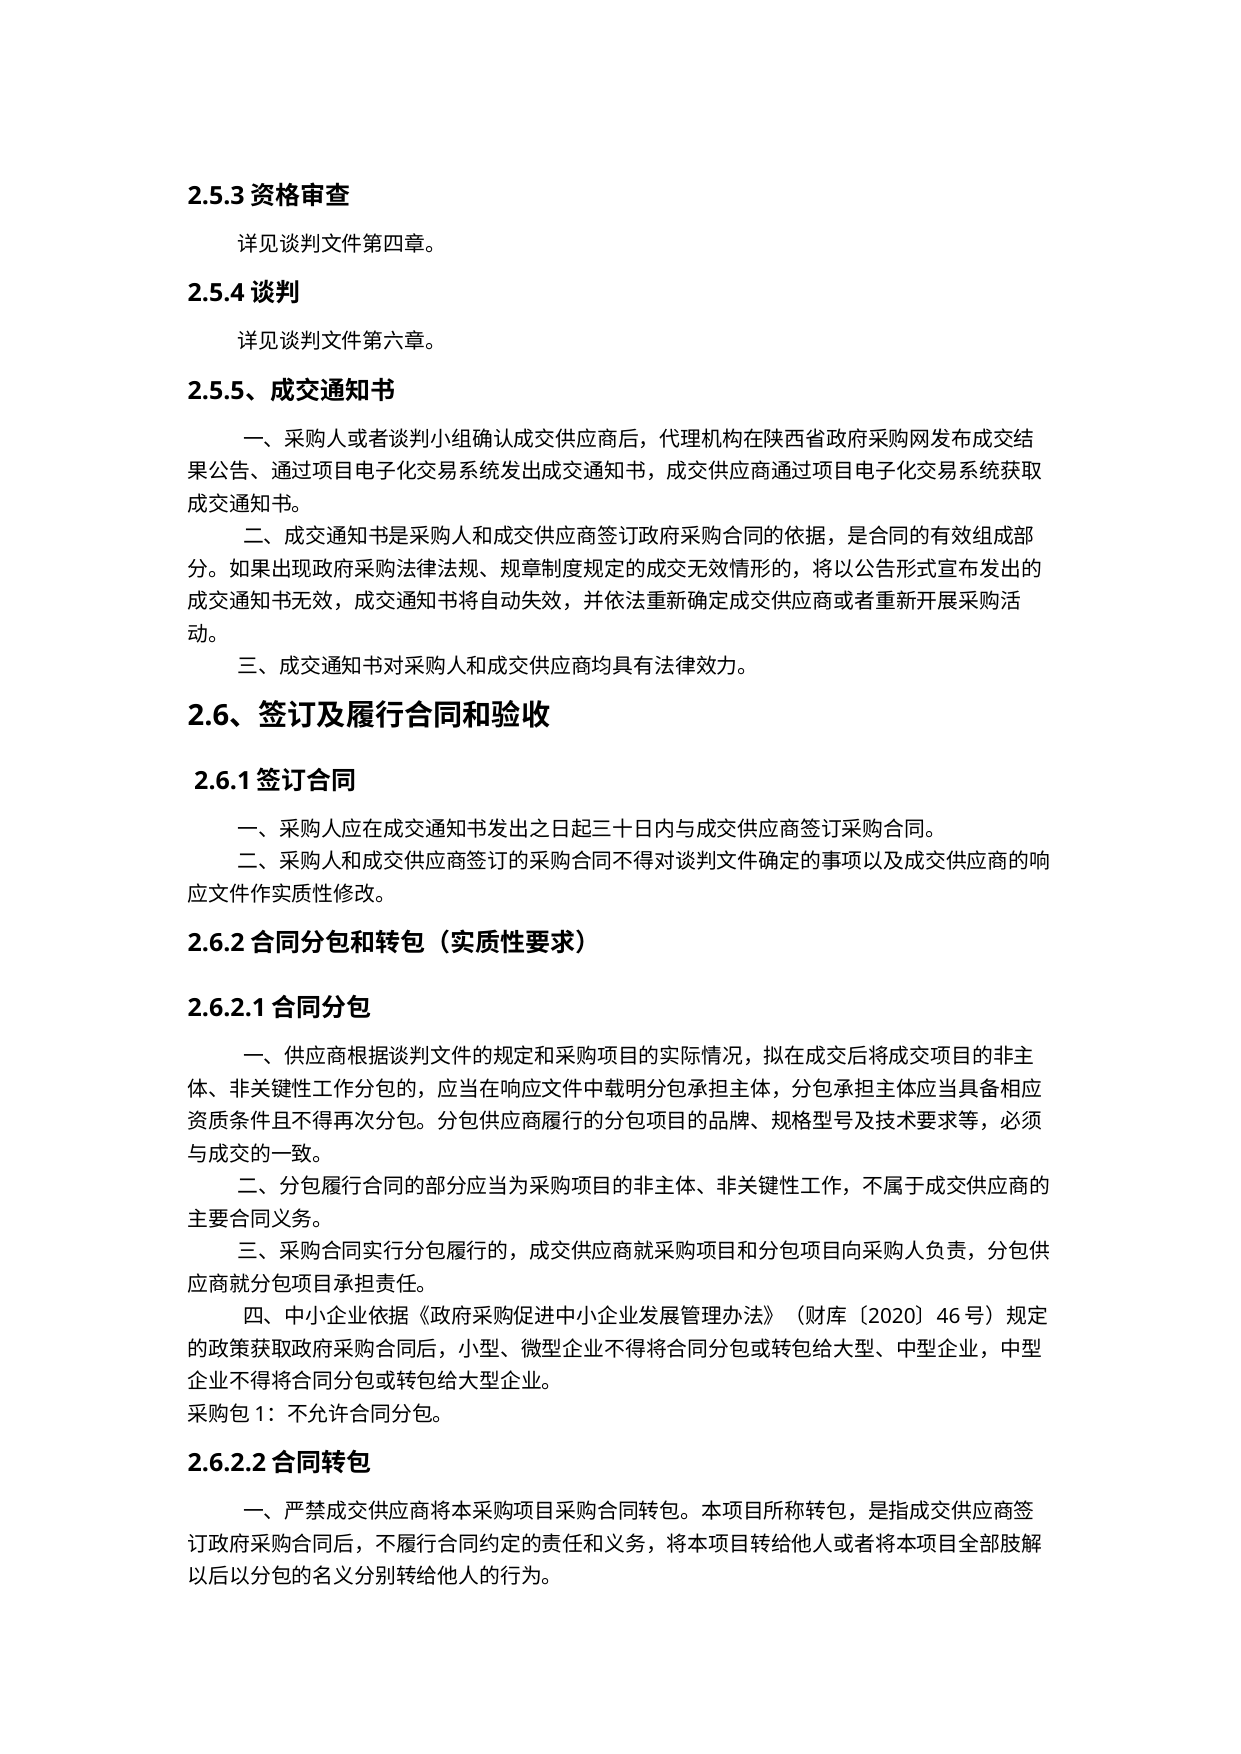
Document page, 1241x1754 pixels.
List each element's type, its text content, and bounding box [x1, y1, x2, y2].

text 三、采购合同实行分包履行的，成交供应商就采购项目和分包项目向采购人负责，分包供应商就分包项目承担责任。 [187, 1234, 1053, 1299]
text 2.5.5、成交通知书 [187, 357, 1053, 422]
text 一、供应商根据谈判文件的规定和采购项目的实际情况，拟在成交后将成交项目的非主体、非关键性工作分包的，应当在响应文件中载明分包承担主体，分包承担主体应当具备相应资质条件且不得再次分包。分包供应商履行的分包项目的品牌、规格型号及技术要求等，必须与成交的一致。 [187, 1039, 1053, 1169]
text 一、采购人或者谈判小组确认成交供应商后，代理机构在陕西省政府采购网发布成交结果公告、通过项目电子化交易系统发出成交通知书，成交供应商通过项目电子化交易系统获取成交通知书。 [187, 422, 1053, 519]
text 二、分包履行合同的部分应当为采购项目的非主体、非关键性工作，不属于成交供应商的主要合同义务。 [187, 1169, 1053, 1234]
text 详见谈判文件第四章。 [187, 227, 1053, 259]
text 2.6.1签订合同 [187, 747, 1053, 812]
text 一、采购人应在成交通知书发出之日起三十日内与成交供应商签订采购合同。 [187, 812, 1053, 844]
text 2.6、签订及履行合同和验收 [187, 682, 1053, 747]
text 采购包1：不允许合同分包。 [187, 1397, 1053, 1429]
text 一、严禁成交供应商将本采购项目采购合同转包。本项目所称转包，是指成交供应商签订政府采购合同后，不履行合同约定的责任和义务，将本项目转给他人或者将本项目全部肢解以后以分包的名义分别转给他人的行为。 [187, 1494, 1053, 1592]
text 二、成交通知书是采购人和成交供应商签订政府采购合同的依据，是合同的有效组成部分。如果出现政府采购法律法规、规章制度规定的成交无效情形的，将以公告形式宣布发出的成交通知书无效，成交通知书将自动失效，并依法重新确定成交供应商或者重新开展采购活动。 [187, 519, 1053, 649]
text 2.5.4谈判 [187, 259, 1053, 324]
text 四、中小企业依据《政府采购促进中小企业发展管理办法》（财库〔2020〕46号）规定的政策获取政府采购合同后，小型、微型企业不得将合同分包或转包给大型、中型企业，中型企业不得将合同分包或转包给大型企业。 [187, 1299, 1053, 1397]
text 二、采购人和成交供应商签订的采购合同不得对谈判文件确定的事项以及成交供应商的响应文件作实质性修改。 [187, 844, 1053, 909]
text 详见谈判文件第六章。 [187, 324, 1053, 357]
text 2.6.2.2合同转包 [187, 1429, 1053, 1494]
text 2.6.2合同分包和转包（实质性要求） [187, 909, 1053, 974]
text 2.5.3资格审查 [187, 162, 1053, 227]
text 2.6.2.1合同分包 [187, 974, 1053, 1039]
text 三、成交通知书对采购人和成交供应商均具有法律效力。 [187, 649, 1053, 682]
